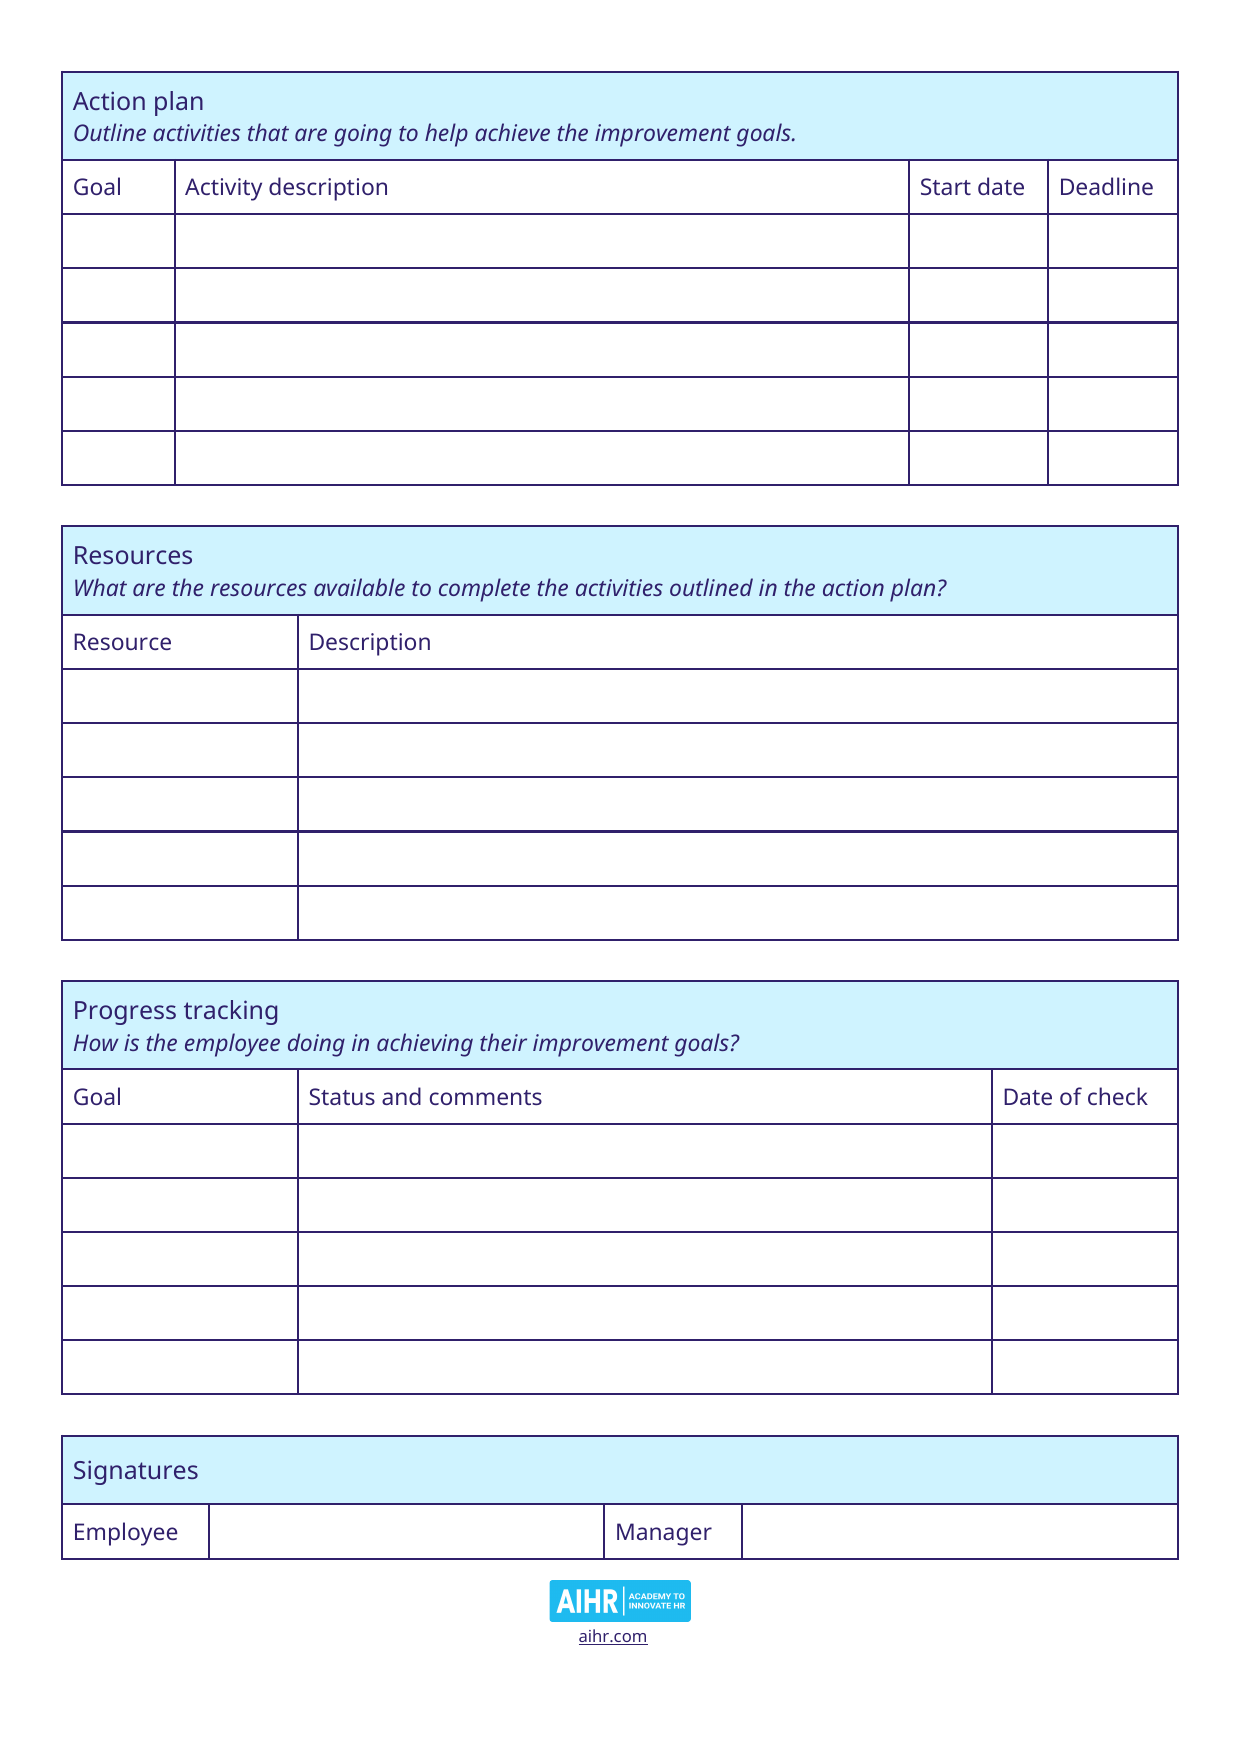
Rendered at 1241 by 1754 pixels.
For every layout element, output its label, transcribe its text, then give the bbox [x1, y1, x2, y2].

table_cell [63, 378, 174, 430]
table_cell [63, 1179, 297, 1231]
table_cell [299, 724, 1177, 776]
table_cell [63, 724, 297, 776]
table_cell [63, 269, 174, 321]
table_cell [1049, 269, 1177, 321]
table_cell [176, 215, 908, 267]
table_cell [63, 778, 297, 830]
table_cell [63, 887, 297, 939]
table_cell [63, 1287, 297, 1339]
table_cell Date of check [993, 1070, 1177, 1122]
table_cell [910, 378, 1047, 430]
table_cell [910, 269, 1047, 321]
table_cell [299, 887, 1177, 939]
table_cell Start date [910, 161, 1047, 213]
table_cell [63, 1341, 297, 1393]
table_cell [299, 1341, 991, 1393]
table_cell [743, 1505, 1177, 1557]
table_cell [1049, 215, 1177, 267]
table_cell [176, 378, 908, 430]
table_cell [1049, 324, 1177, 376]
table_cell [993, 1341, 1177, 1393]
table_cell Resource [63, 616, 297, 668]
table_cell [63, 833, 297, 884]
table_cell [176, 324, 908, 376]
table_cell [299, 1125, 991, 1177]
table_cell [993, 1125, 1177, 1177]
table_header Resources What are the resources available to complete the activities outlined in the action plan? [63, 527, 1177, 614]
picture [549, 1580, 691, 1622]
table_cell Employee [63, 1505, 208, 1557]
table_cell [176, 269, 908, 321]
table_cell [299, 778, 1177, 830]
text aihr.com [60, 1625, 1165, 1648]
table_cell [63, 432, 174, 484]
table_cell [993, 1179, 1177, 1231]
table_cell [63, 1233, 297, 1285]
table_cell [63, 324, 174, 376]
table_cell [63, 215, 174, 267]
table_cell Goal [63, 161, 174, 213]
table_cell [1049, 432, 1177, 484]
table_cell [299, 1179, 991, 1231]
table_cell Deadline [1049, 161, 1177, 213]
table_cell [910, 432, 1047, 484]
table_cell [299, 670, 1177, 722]
table_cell [993, 1233, 1177, 1285]
table_cell Description [299, 616, 1177, 668]
table_header Action plan Outline activities that are going to help achieve the improvement goals. [63, 73, 1177, 159]
table_header Progress tracking How is the employee doing in achieving their improvement goals? [63, 982, 1177, 1068]
table_cell [299, 1233, 991, 1285]
table_cell [910, 324, 1047, 376]
table_cell Status and comments [299, 1070, 991, 1122]
table_cell [299, 833, 1177, 884]
table_cell [63, 1125, 297, 1177]
table_cell [1049, 378, 1177, 430]
table_cell Goal [63, 1070, 297, 1122]
table_cell [63, 670, 297, 722]
table_cell Manager [605, 1505, 741, 1557]
table_cell [176, 432, 908, 484]
table_cell [993, 1287, 1177, 1339]
table_cell [210, 1505, 603, 1557]
table_cell [910, 215, 1047, 267]
table_cell [299, 1287, 991, 1339]
table_header Signatures [63, 1437, 1177, 1503]
table_cell Activity description [176, 161, 908, 213]
